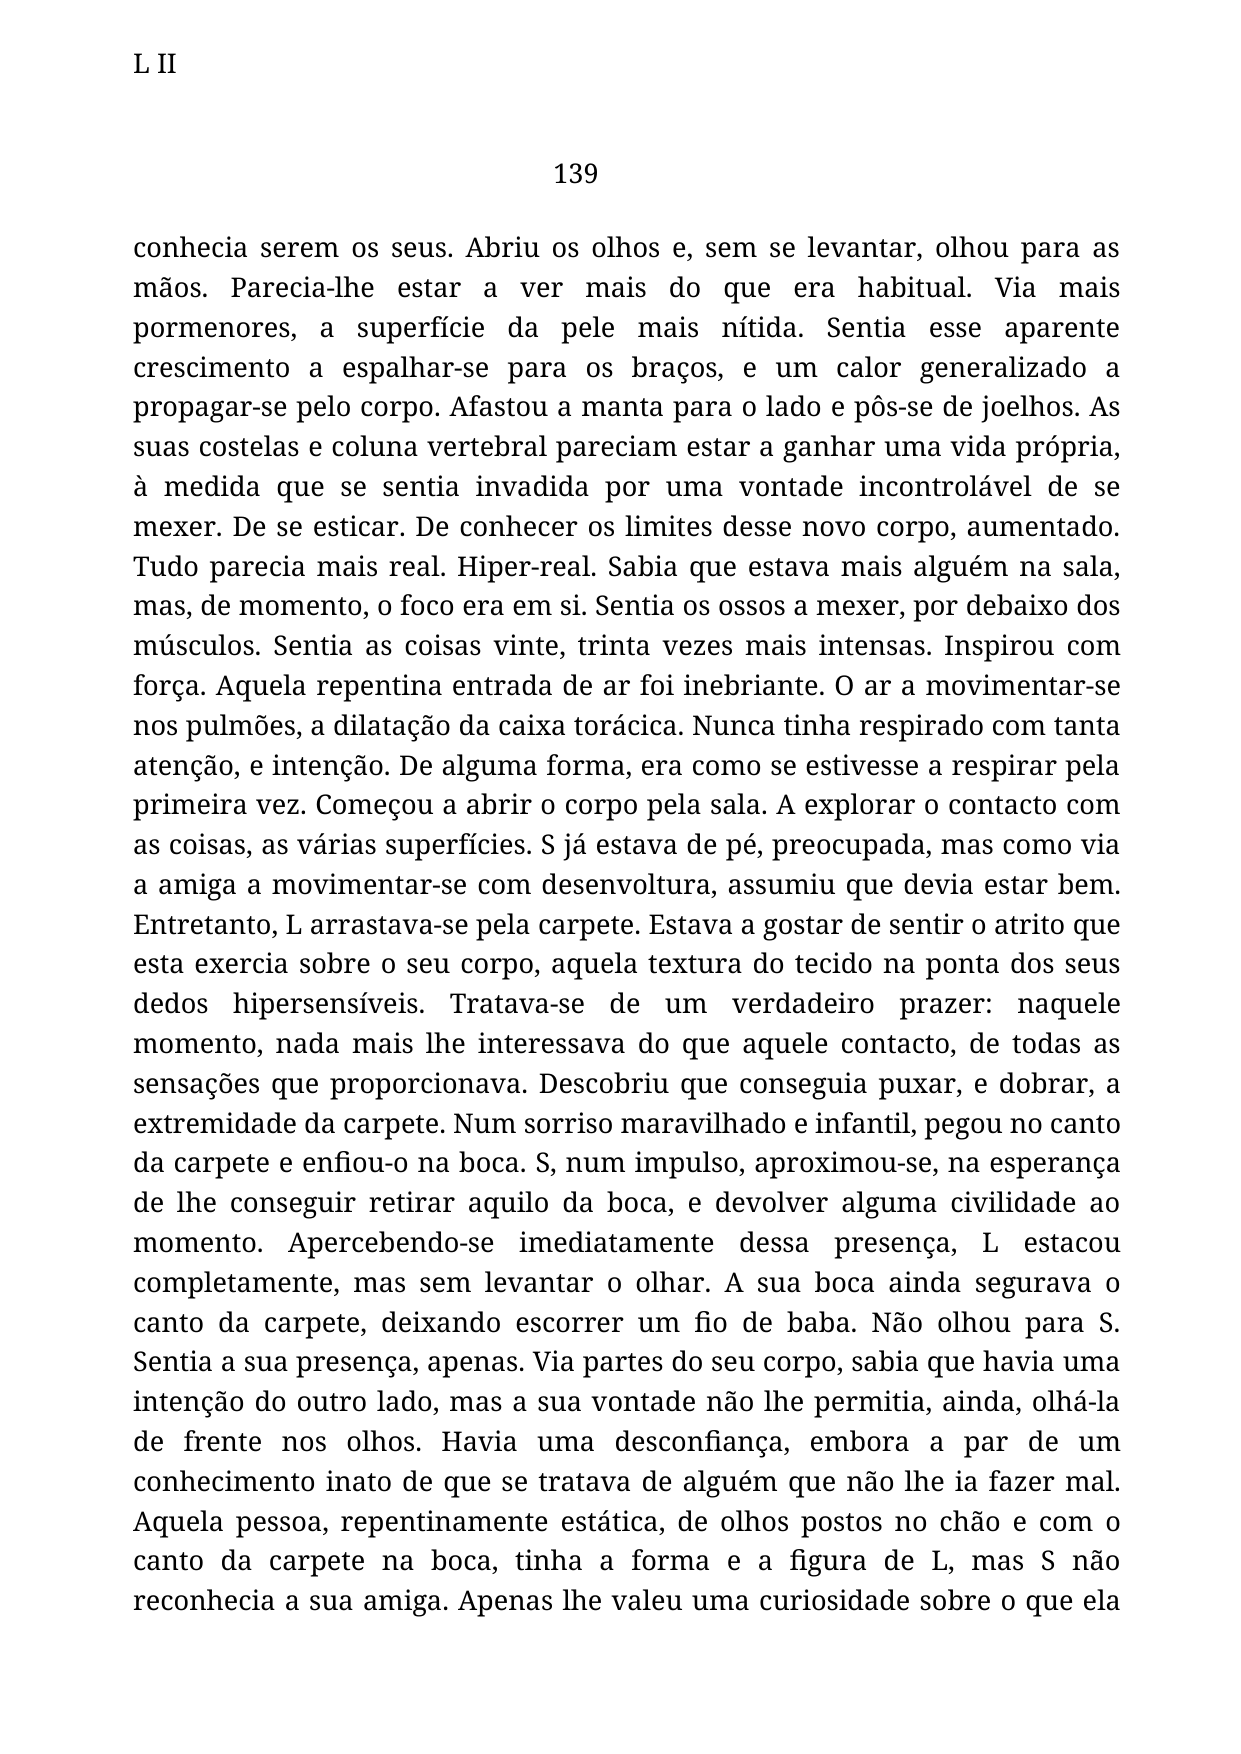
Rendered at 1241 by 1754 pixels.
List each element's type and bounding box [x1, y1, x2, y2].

text [133, 229, 1122, 1618]
